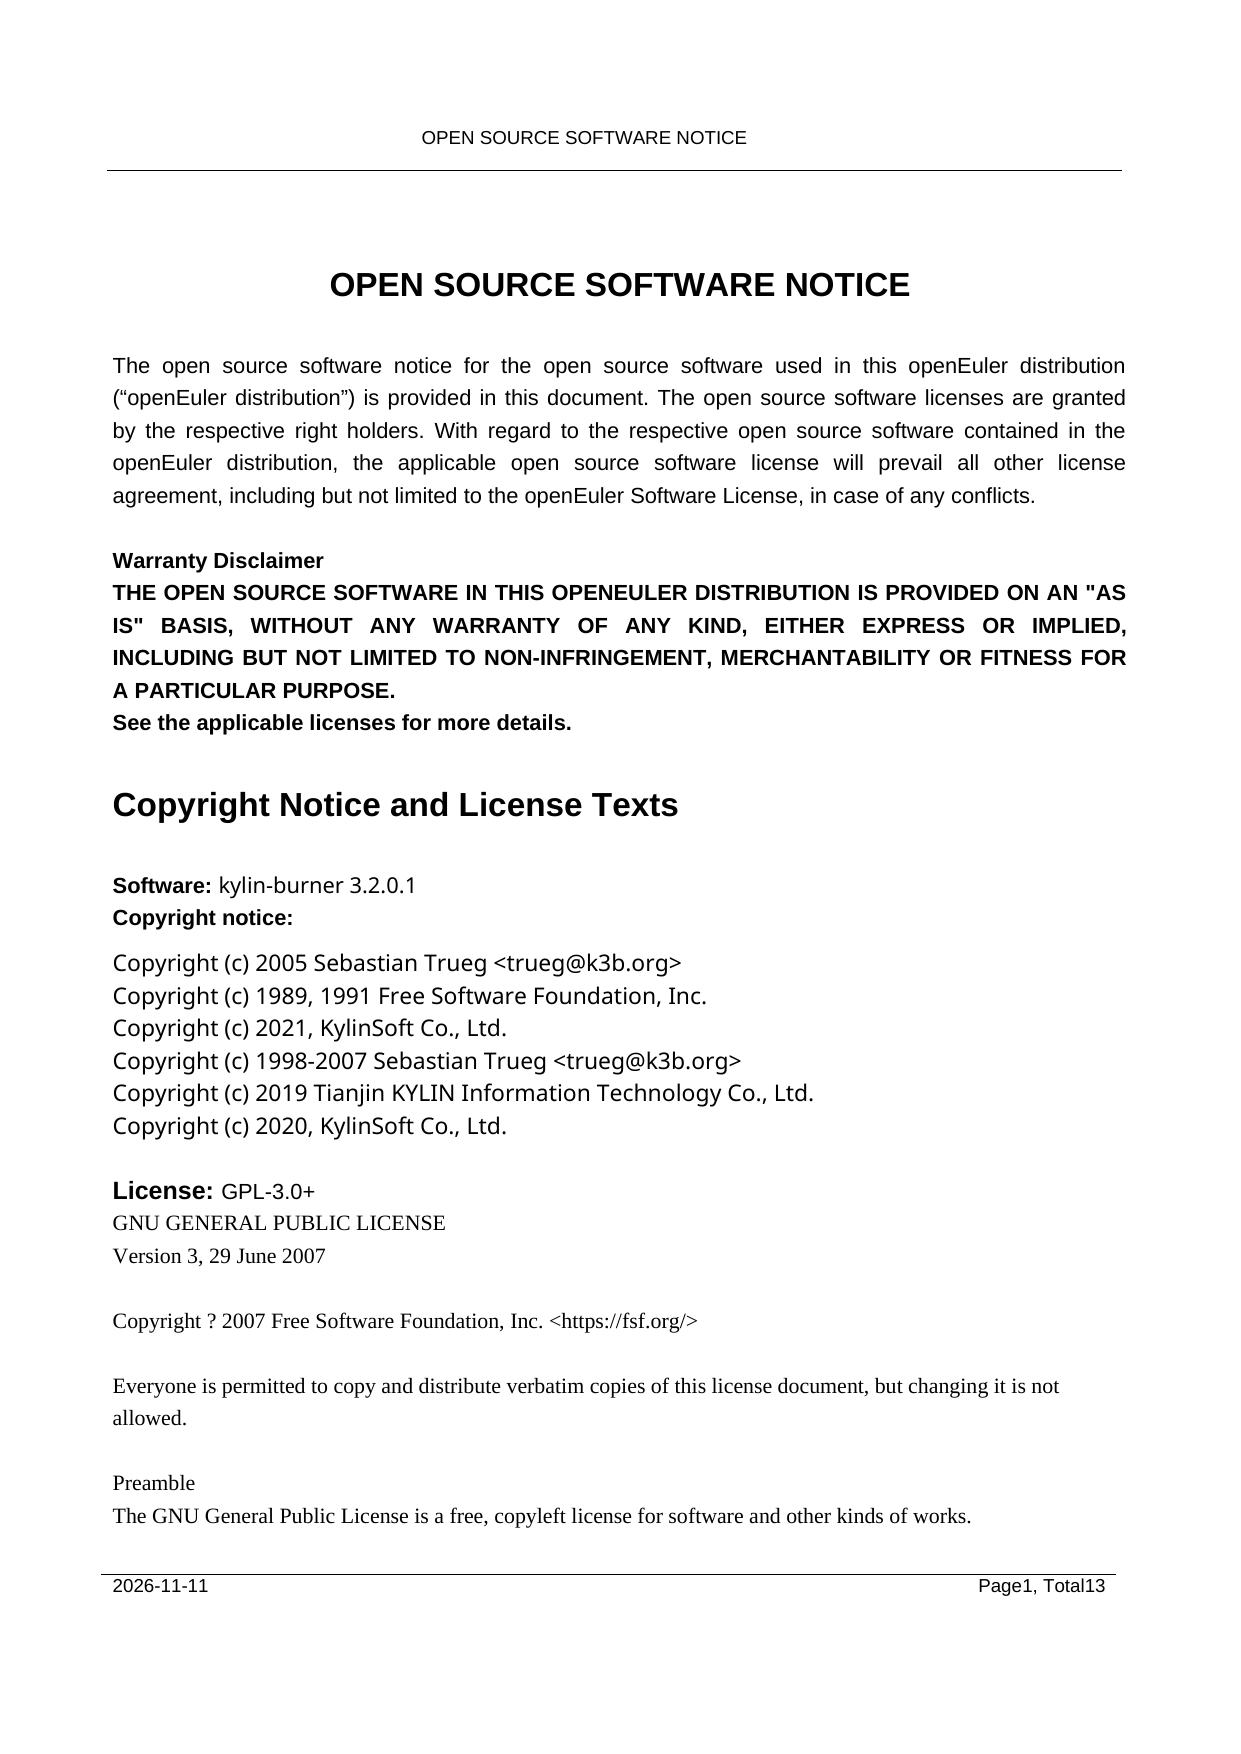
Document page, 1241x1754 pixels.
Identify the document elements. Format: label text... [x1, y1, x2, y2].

text Copyright notice: [112, 901, 1128, 934]
text License: GPL-3.0+ [112, 1174, 1128, 1207]
text Warranty Disclaimer [112, 544, 1128, 576]
text THE OPEN SOURCE SOFTWARE IN THIS OPENEULER DISTRIBUTION IS PROVIDED ON AN "AS IS" BASIS, WITHOUT ANY WARRANTY OF ANY KIND, EITHER EXPRESS OR IMPLIED, INCLUDING BUT NOT LIMITED TO NON-INFRINGEMENT, MERCHANTABILITY OR FITNESS FOR A PARTICULAR PURPOSE. See the applicable licenses for more details. [112, 576, 1128, 739]
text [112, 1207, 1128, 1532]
text OPEN SOURCE SOFTWARE NOTICE [112, 251, 1128, 316]
text Copyright (c) 2005 Sebastian Trueg <trueg@k3b.org> Copyright (c) 1989, 1991 Free Software Foundation, Inc. Copyright (c) 2021, KylinSoft Co., Ltd. Copyright (c) 1998-2007 Sebastian Trueg <trueg@k3b.org> Copyright (c) 2019 Tianjin KYLIN Information Technology Co., Ltd. Copyright (c) 2020, KylinSoft Co., Ltd. [112, 947, 1128, 1174]
text The open source software notice for the open source software used in this openEuler distribution (“openEuler distribution”) is provided in this document. The open source software licenses are granted by the respective right holders. With regard to the respective open source software contained in the openEuler distribution, the applicable open source software license will prevail all other license agreement, including but not limited to the openEuler Software License, in case of any conflicts. [112, 349, 1128, 511]
text Copyright Notice and License Texts [112, 771, 1128, 836]
title Software: kylin-burner 3.2.0.1 [112, 869, 1128, 901]
